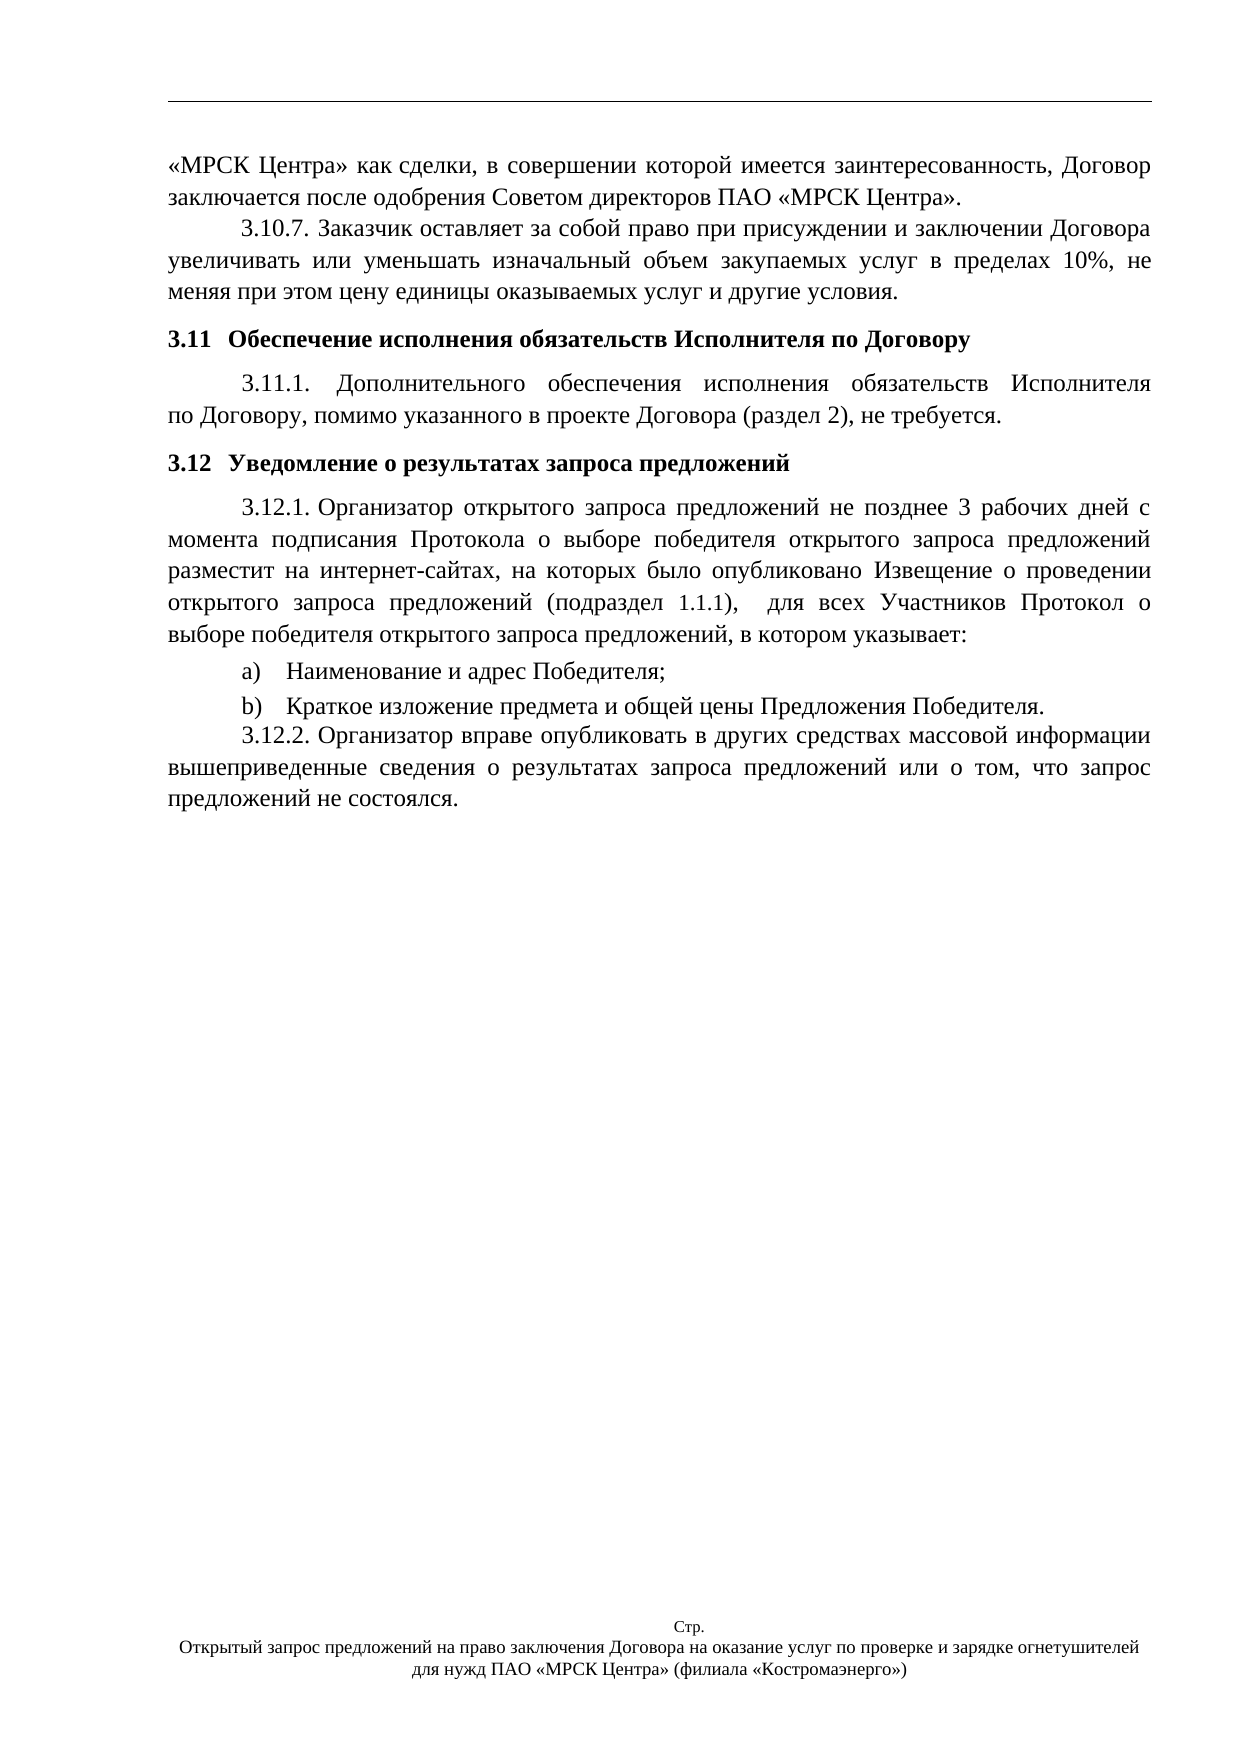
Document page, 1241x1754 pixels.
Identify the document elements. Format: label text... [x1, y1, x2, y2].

subtitle Обеспечение исполнения обязательств Исполнителя по Договору [168, 324, 1152, 353]
list Краткое изложение предмета и общей цены Предложения Победителя. [168, 691, 1166, 720]
list Наименование и адрес Победителя; [168, 656, 1166, 685]
list Дополнительного обеспечения исполнения обязательств Исполнителя по Договору, помимо указанного в проекте Договора (раздел 2), не требуется. [168, 368, 1152, 429]
list Заказчик оставляет за собой право при присуждении и заключении Договора увеличивать или уменьшать изначальный объем закупаемых услуг в пределах 10%, не меняя при этом цену единицы оказываемых услуг и другие условия. [168, 213, 1152, 305]
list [168, 150, 1152, 210]
subtitle Уведомление о результатах запроса предложений [168, 448, 1152, 477]
list Организатор вправе опубликовать в других средствах массовой информации вышеприведенные сведения о результатах запроса предложений или о том, что запрос предложений не состоялся. [168, 720, 1152, 812]
list Организатор открытого запроса предложений не позднее 3 рабочих дней с момента подписания Протокола о выборе победителя открытого запроса предложений разместит на интернет-сайтах, на которых было опубликовано Извещение о проведении открытого запроса предложений (подраздел 1.1.1), для всех Участников Протокол о выборе победителя открытого запроса предложений, в котором указывает: [168, 492, 1152, 647]
